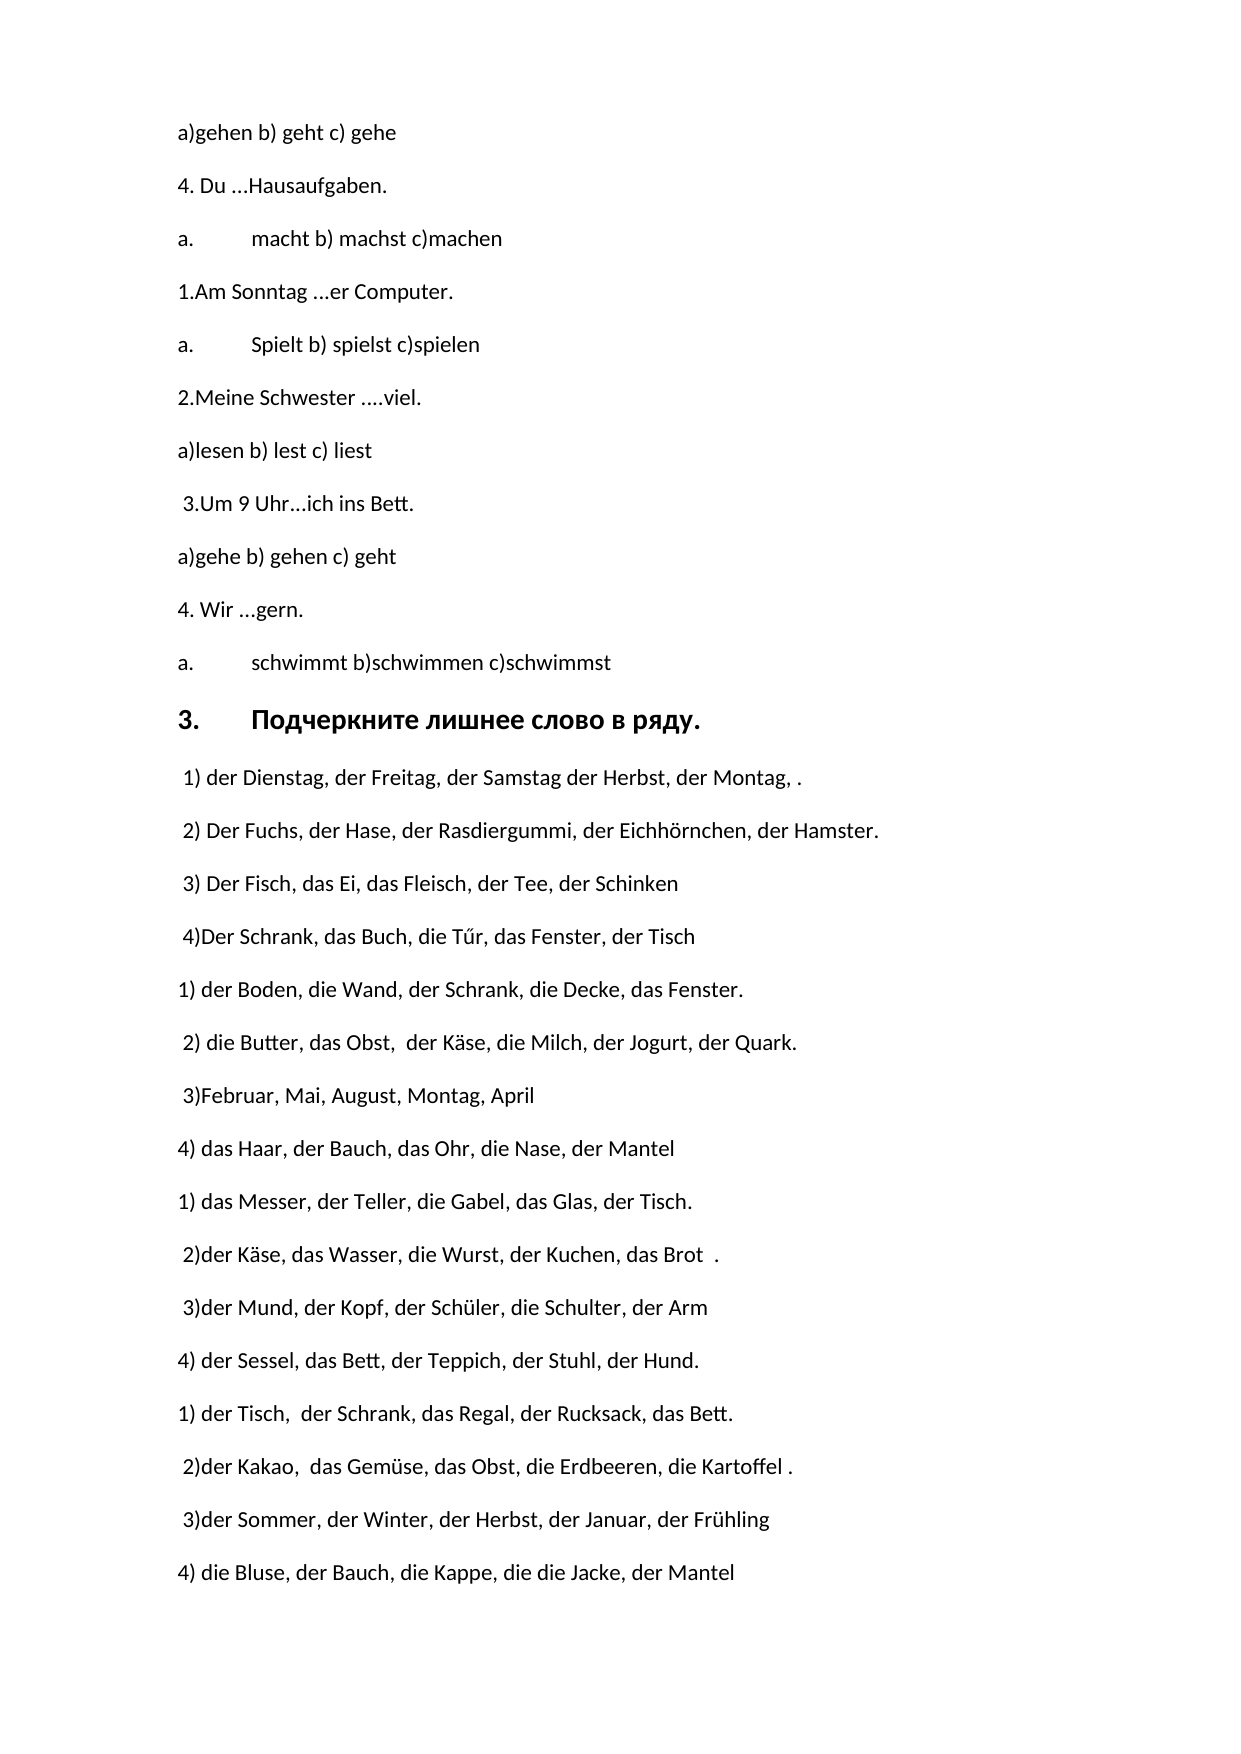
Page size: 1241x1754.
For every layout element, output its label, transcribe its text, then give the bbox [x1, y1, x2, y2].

text a. Spielt b) spielst c)spielen [177, 330, 1152, 358]
text 4) die Bluse, der Bauch, die Kappe, die die Jacke, der Mantel [177, 1558, 1152, 1586]
text a. schwimmt b)schwimmen c)schwimmst [177, 648, 1152, 676]
text 2)der Kakao, das Gemüse, das Obst, die Erdbeeren, die Kartoffel . [177, 1452, 1152, 1480]
text 1.Am Sonntag ...er Computer. [177, 277, 1152, 305]
text 3)der Sommer, der Winter, der Herbst, der Januar, der Frühling [177, 1505, 1152, 1533]
text 4. Du ...Hausaufgaben. [177, 171, 1152, 199]
text 4) der Sessel, das Bett, der Teppich, der Stuhl, der Hund. [177, 1346, 1152, 1374]
text 2) Der Fuchs, der Hase, der Rasdiergummi, der Eichhörnchen, der Hamster. [177, 816, 1152, 844]
text 1) das Messer, der Teller, die Gabel, das Glas, der Tisch. [177, 1187, 1152, 1215]
text 3.Um 9 Uhr...ich ins Bett. [177, 489, 1152, 517]
text 4)Der Schrank, das Buch, die Tűr, das Fenster, der Tisch [177, 922, 1152, 950]
text 2.Meine Schwester ....viel. [177, 383, 1152, 411]
text 2) die Butter, das Obst, der Käse, die Milch, der Jogurt, der Quark. [177, 1028, 1152, 1056]
text 1) der Tisch, der Schrank, das Regal, der Rucksack, das Bett. [177, 1399, 1152, 1427]
text 2)der Käse, das Wasser, die Wurst, der Kuchen, das Brot . [177, 1240, 1152, 1268]
text 3)der Mund, der Kopf, der Schüler, die Schulter, der Arm [177, 1293, 1152, 1321]
text 1) der Boden, die Wand, der Schrank, die Decke, das Fenster. [177, 975, 1152, 1003]
text 4) das Haar, der Bauch, das Ohr, die Nase, der Mantel [177, 1134, 1152, 1162]
text a)lesen b) lest c) liest [177, 436, 1152, 464]
text a)gehe b) gehen c) geht [177, 542, 1152, 570]
text 1) der Dienstag, der Freitag, der Samstag der Herbst, der Montag, . [177, 763, 1152, 791]
text a. macht b) machst c)machen [177, 224, 1152, 252]
text 3) Der Fisch, das Ei, das Fleisch, der Tee, der Schinken [177, 869, 1152, 897]
text 4. Wir ...gern. [177, 595, 1152, 623]
text a)gehen b) geht c) gehe [177, 118, 1152, 146]
text 3. Подчеркните лишнее слово в ряду. [177, 701, 1152, 737]
text 3)Februar, Mai, August, Montag, April [177, 1081, 1152, 1109]
